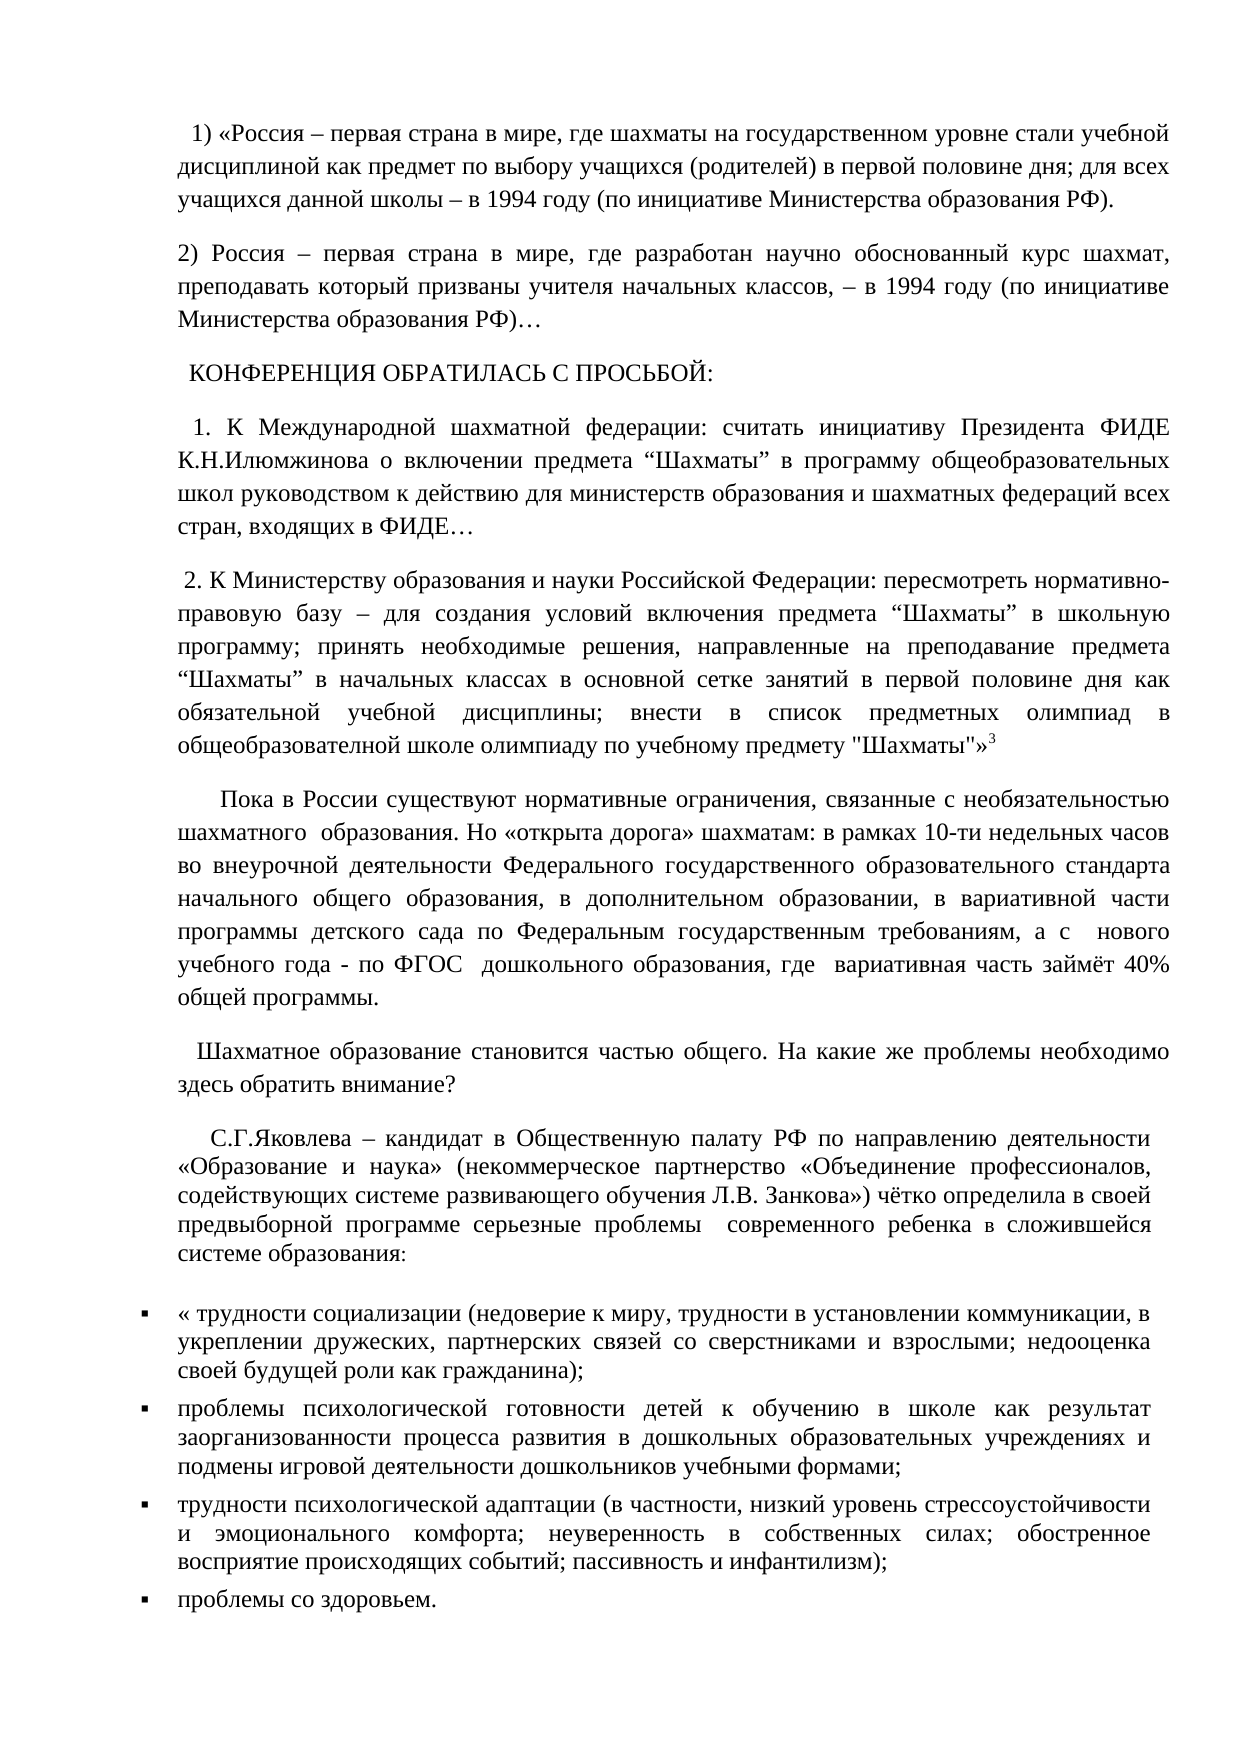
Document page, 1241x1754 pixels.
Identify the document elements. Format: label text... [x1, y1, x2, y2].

text 1) «Россия – первая страна в мире, где шахматы на государственном уровне стали учебной дисциплиной как предмет по выбору учащихся (родителей) в первой половине дня; для всех учащихся данной школы – в 1994 году (по инициативе Министерства образования РФ). [177, 118, 1171, 213]
text 1. К Международной шахматной федерации: считать инициативу Президента ФИДЕ К.Н.Илюмжинова о включении предмета “Шахматы” в программу общеобразовательных школ руководством к действию для министерств образования и шахматных федераций всех стран, входящих в ФИДЕ… [177, 412, 1171, 540]
text Шахматное образование становится частью общего. На какие же проблемы необходимо здесь обратить внимание? [177, 1036, 1171, 1098]
list проблемы психологической готовности детей к обучению в школе как результат заорганизованности процесса развития в дошкольных образовательных учреждениях и подмены игровой деятельности дошкольников учебными формами; [140, 1393, 1152, 1479]
text КОНФЕРЕНЦИЯ ОБРАТИЛАСЬ С ПРОСЬБОЙ: [177, 358, 1171, 387]
list трудности психологической адаптации (в частности, низкий уровень стрессоустойчивости и эмоционального комфорта; неуверенность в собственных силах; обостренное восприятие происходящих событий; пассивность и инфантилизм); [140, 1489, 1152, 1575]
list « трудности социализации (недоверие к миру, трудности в установлении коммуникации, в укреплении дружеских, партнерских связей со сверстниками и взрослыми; недооценка своей будущей роли как гражданина); [140, 1298, 1152, 1384]
text Пока в России существуют нормативные ограничения, связанные с необязательностью шахматного образования. Но «открыта дорога» шахматам: в рамках 10-ти недельных часов во внеурочной деятельности Федерального государственного образовательного стандарта начального общего образования, в дополнительном образовании, в вариативной части программы детского сада по Федеральным государственным требованиям, а с нового учебного года - по ФГОС дошкольного образования, где вариативная часть займёт 40% общей программы. [177, 784, 1171, 1011]
list проблемы со здоровьем. [140, 1584, 1152, 1613]
text С.Г.Яковлева – кандидат в Общественную палату РФ по направлению деятельности «Образование и наука» (некоммерческое партнерство «Объединение профессионалов, содействующих системе развивающего обучения Л.В. Занкова») чётко определила в своей предвыборной программе серьезные проблемы современного ребенка в сложившейся системе образования: [177, 1123, 1152, 1266]
text 2) Россия – первая страна в мире, где разработан научно обоснованный курс шахмат, преподавать который призваны учителя начальных классов, – в 1994 году (по инициативе Министерства образования РФ)… [177, 238, 1171, 333]
text 2. К Министерству образования и науки Российской Федерации: пересмотреть нормативно-правовую базу – для создания условий включения предмета “Шахматы” в школьную программу; принять необходимые решения, направленные на преподавание предмета “Шахматы” в начальных классах в основной сетке занятий в первой половине дня как обязательной учебной дисциплины; внести в список предметных олимпиад в общеобразователной школе олимпиаду по учебному предмету "Шахматы"»3 [177, 565, 1171, 759]
